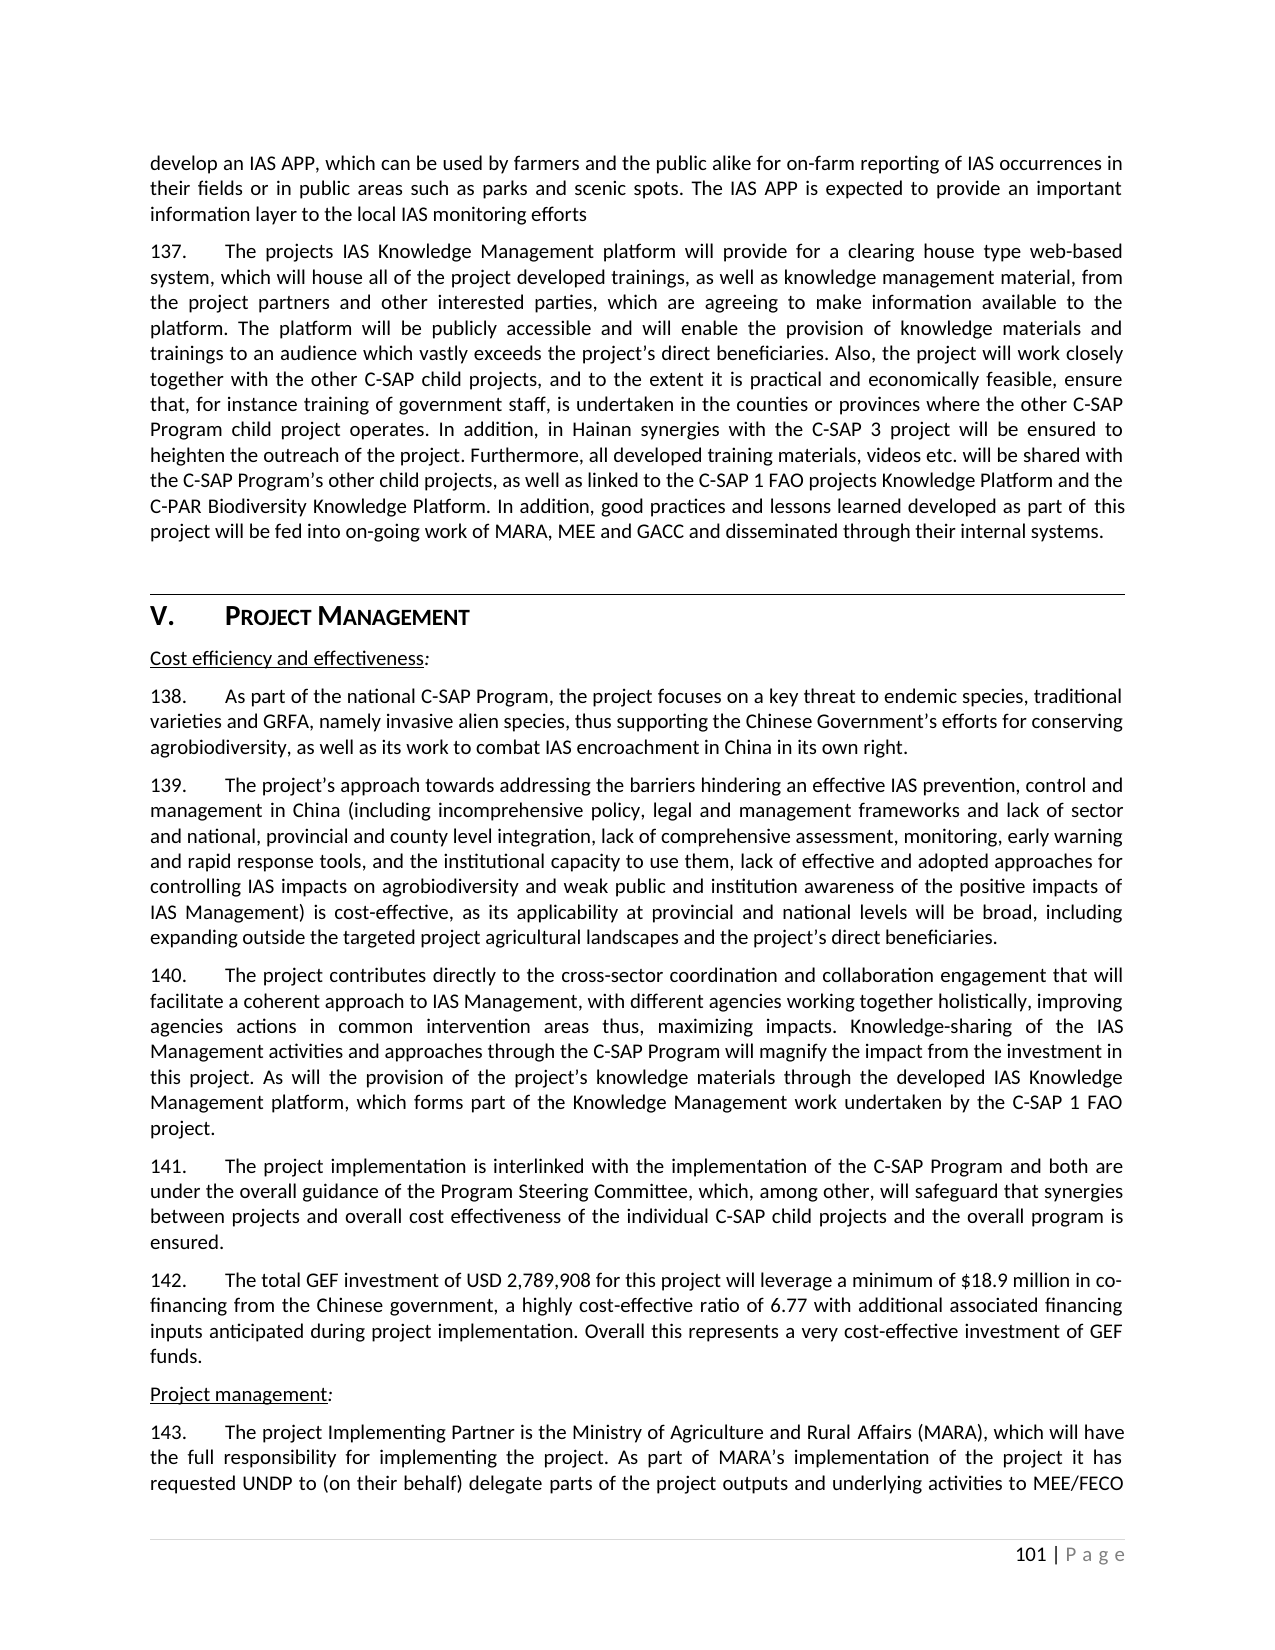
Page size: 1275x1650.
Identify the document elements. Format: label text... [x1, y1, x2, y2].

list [150, 1419, 1125, 1495]
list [150, 150, 1125, 226]
list The total GEF investment of USD 2,789,908 for this project will leverage a minimum of $18.9 million in co-financing from the Chinese government, a highly cost-effective ratio of 6.77 with additional associated financing inputs anticipated during project implementation. Overall this represents a very cost-effective investment of GEF funds. [150, 1267, 1125, 1369]
list The project contributes directly to the cross-sector coordination and collaboration engagement that will facilitate a coherent approach to IAS Management, with different agencies working together holistically, improving agencies actions in common intervention areas thus, maximizing impacts. Knowledge-sharing of the IAS Management activities and approaches through the C-SAP Program will magnify the impact from the investment in this project. As will the provision of the project’s knowledge materials through the developed IAS Knowledge Management platform, which forms part of the Knowledge Management work undertaken by the C-SAP 1 FAO project. [150, 962, 1125, 1140]
list As part of the national C-SAP Program, the project focuses on a key threat to endemic species, traditional varieties and GRFA, namely invasive alien species, thus supporting the Chinese Government’s efforts for conserving agrobiodiversity, as well as its work to combat IAS encroachment in China in its own right. [150, 683, 1125, 759]
list The project implementation is interlinked with the implementation of the C-SAP Program and both are under the overall guidance of the Program Steering Committee, which, among other, will safeguard that synergies between projects and overall cost effectiveness of the individual C-SAP child projects and the overall program is ensured. [150, 1153, 1125, 1254]
list The projects IAS Knowledge Management platform will provide for a clearing house type web-based system, which will house all of the project developed trainings, as well as knowledge management material, from the project partners and other interested parties, which are agreeing to make information available to the platform. The platform will be publicly accessible and will enable the provision of knowledge materials and trainings to an audience which vastly exceeds the project’s direct beneficiaries. Also, the project will work closely together with the other C-SAP child projects, and to the extent it is practical and economically feasible, ensure that, for instance training of government staff, is undertaken in the counties or provinces where the other C-SAP Program child project operates. In addition, in Hainan synergies with the C-SAP 3 project will be ensured to heighten the outreach of the project. Furthermore, all developed training materials, videos etc. will be shared with the C-SAP Program’s other child projects, as well as linked to the C-SAP 1 FAO projects Knowledge Platform and the C-PAR Biodiversity Knowledge Platform. In addition, good practices and lessons learned developed as part of this project will be fed into on-going work of MARA, MEE and GACC and disseminated through their internal systems. [150, 239, 1125, 544]
list Cost efficiency and effectiveness: [150, 645, 1125, 671]
subtitle Project Management [150, 595, 1125, 633]
text Project management: [150, 1381, 1125, 1407]
list The project’s approach towards addressing the barriers hindering an effective IAS prevention, control and management in China (including incomprehensive policy, legal and management frameworks and lack of sector and national, provincial and county level integration, lack of comprehensive assessment, monitoring, early warning and rapid response tools, and the institutional capacity to use them, lack of effective and adopted approaches for controlling IAS impacts on agrobiodiversity and weak public and institution awareness of the positive impacts of IAS Management) is cost-effective, as its applicability at provincial and national levels will be broad, including expanding outside the targeted project agricultural landscapes and the project’s direct beneficiaries. [150, 772, 1125, 950]
